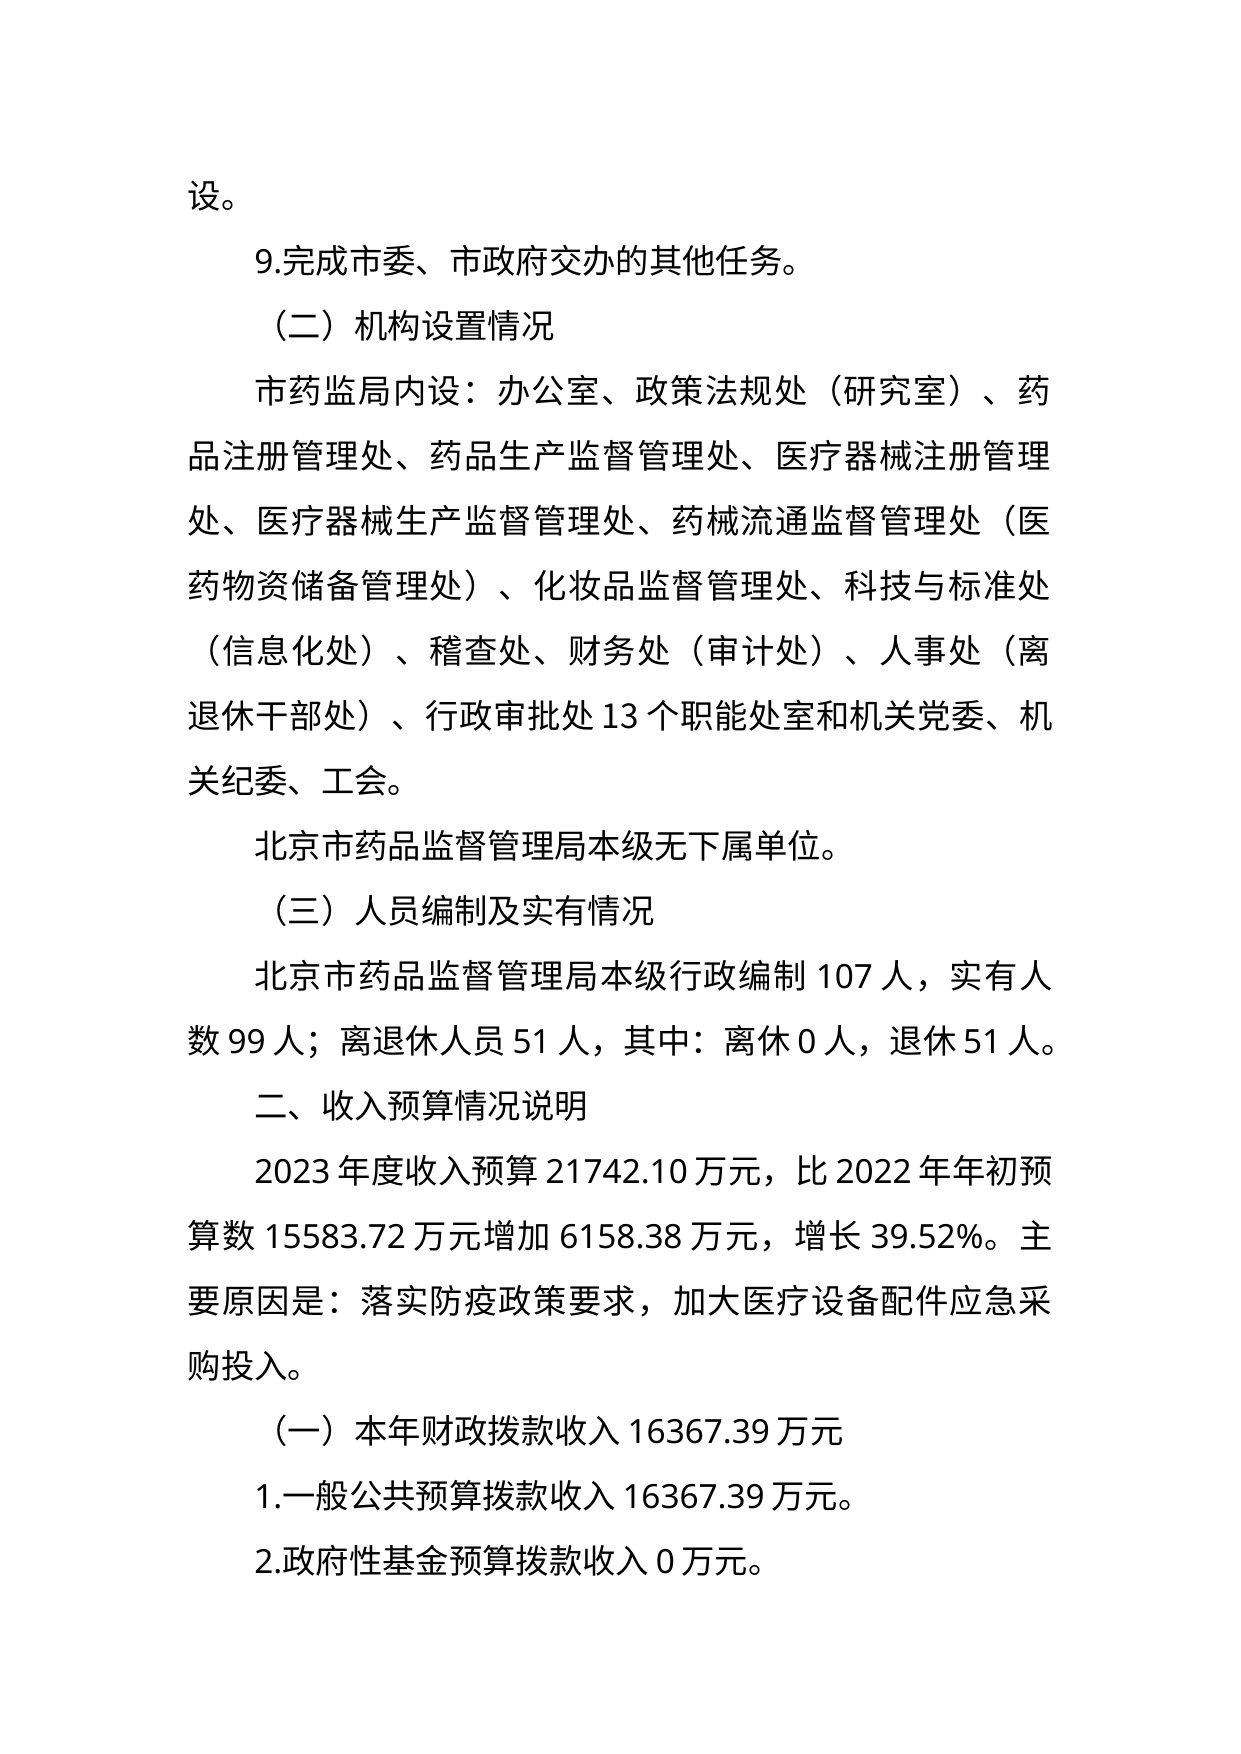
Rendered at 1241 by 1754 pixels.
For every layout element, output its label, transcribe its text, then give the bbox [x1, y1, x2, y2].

text 北京市药品监督管理局本级行政编制107人，实有人数99人；离退休人员51人，其中：离休0人，退休51人。 [187, 942, 1053, 1072]
text 二、收入预算情况说明 [187, 1072, 1053, 1137]
text 2.政府性基金预算拨款收入0万元。 [187, 1527, 1053, 1592]
text （三）人员编制及实有情况 [187, 877, 1053, 942]
text 2023年度收入预算21742.10万元，比2022年年初预算数15583.72万元增加6158.38万元，增长39.52%。主要原因是：落实防疫政策要求，加大医疗设备配件应急采购投入。 [187, 1137, 1053, 1397]
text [187, 162, 1053, 227]
text 北京市药品监督管理局本级无下属单位。 [187, 812, 1053, 877]
text 9.完成市委、市政府交办的其他任务。 [187, 227, 1053, 292]
text 1.一般公共预算拨款收入16367.39万元。 [187, 1462, 1053, 1527]
text （一）本年财政拨款收入16367.39万元 [187, 1397, 1053, 1462]
text （二）机构设置情况 [187, 292, 1053, 357]
text 市药监局内设：办公室、政策法规处（研究室）、药品注册管理处、药品生产监督管理处、医疗器械注册管理处、医疗器械生产监督管理处、药械流通监督管理处（医药物资储备管理处）、化妆品监督管理处、科技与标准处（信息化处）、稽查处、财务处（审计处）、人事处（离退休干部处）、行政审批处13个职能处室和机关党委、机关纪委、工会。 [187, 357, 1053, 812]
